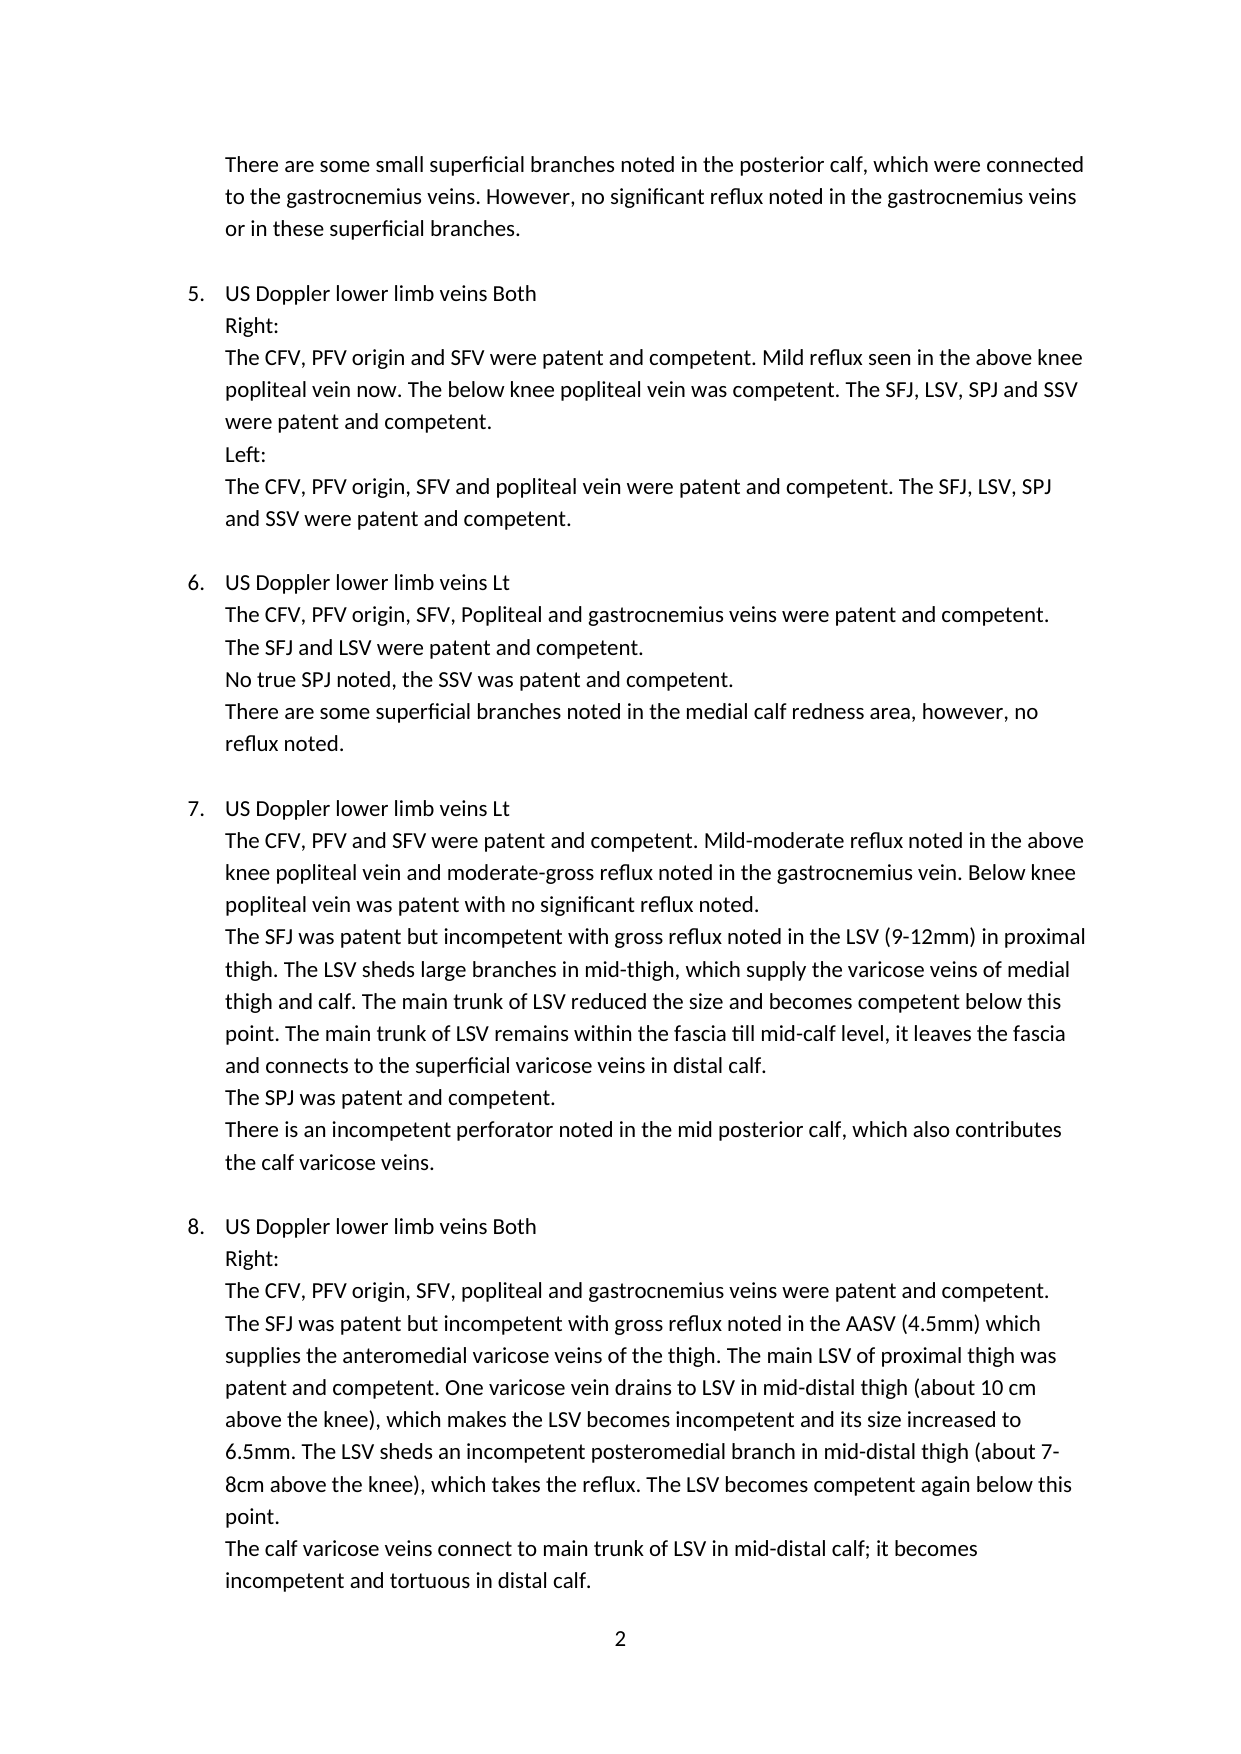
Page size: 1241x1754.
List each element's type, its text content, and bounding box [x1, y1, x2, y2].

list The SFJ and LSV were patent and competent. [225, 633, 1090, 661]
list The calf varicose veins connect to main trunk of LSV in mid-distal calf; it becomes incompetent and tortuous in distal calf. [225, 1534, 1090, 1594]
list No true SPJ noted, the SSV was patent and competent. [225, 665, 1090, 693]
list US Doppler lower limb veins Both [187, 1212, 1090, 1240]
list US Doppler lower limb veins Lt [187, 568, 1090, 596]
list The CFV, PFV origin, SFV, popliteal and gastrocnemius veins were patent and competent. [225, 1277, 1090, 1304]
list The CFV, PFV origin, SFV and popliteal vein were patent and competent. The SFJ, LSV, SPJ and SSV were patent and competent. [225, 472, 1090, 532]
list Left: [225, 440, 1090, 468]
list The CFV, PFV and SFV were patent and competent. Mild-moderate reflux noted in the above knee popliteal vein and moderate-gross reflux noted in the gastrocnemius vein. Below knee popliteal vein was patent with no significant reflux noted. [225, 826, 1090, 918]
list The SPJ was patent and competent. [225, 1083, 1090, 1111]
list There is an incompetent perforator noted in the mid posterior calf, which also contributes the calf varicose veins. [225, 1116, 1090, 1176]
list US Doppler lower limb veins Lt [187, 794, 1090, 822]
list The CFV, PFV origin, SFV, Popliteal and gastrocnemius veins were patent and competent. [225, 601, 1090, 629]
list Right: [225, 311, 1090, 339]
list The CFV, PFV origin and SFV were patent and competent. Mild reflux seen in the above knee popliteal vein now. The below knee popliteal vein was competent. The SFJ, LSV, SPJ and SSV were patent and competent. [225, 343, 1090, 436]
list The SFJ was patent but incompetent with gross reflux noted in the LSV (9-12mm) in proximal thigh. The LSV sheds large branches in mid-thigh, which supply the varicose veins of medial thigh and calf. The main trunk of LSV reduced the size and becomes competent below this point. The main trunk of LSV remains within the fascia till mid-calf level, it leaves the fascia and connects to the superficial varicose veins in distal calf. [225, 922, 1090, 1079]
list US Doppler lower limb veins Both [187, 279, 1090, 307]
list Right: [225, 1244, 1090, 1272]
list There are some superficial branches noted in the medial calf redness area, however, no reflux noted. [225, 697, 1090, 757]
list There are some small superficial branches noted in the posterior calf, which were connected to the gastrocnemius veins. However, no significant reflux noted in the gastrocnemius veins or in these superficial branches. [225, 150, 1090, 242]
list The SFJ was patent but incompetent with gross reflux noted in the AASV (4.5mm) which supplies the anteromedial varicose veins of the thigh. The main LSV of proximal thigh was patent and competent. One varicose vein drains to LSV in mid-distal thigh (about 10 cm above the knee), which makes the LSV becomes incompetent and its size increased to 6.5mm. The LSV sheds an incompetent posteromedial branch in mid-distal thigh (about 7-8cm above the knee), which takes the reflux. The LSV becomes competent again below this point. [225, 1309, 1090, 1530]
